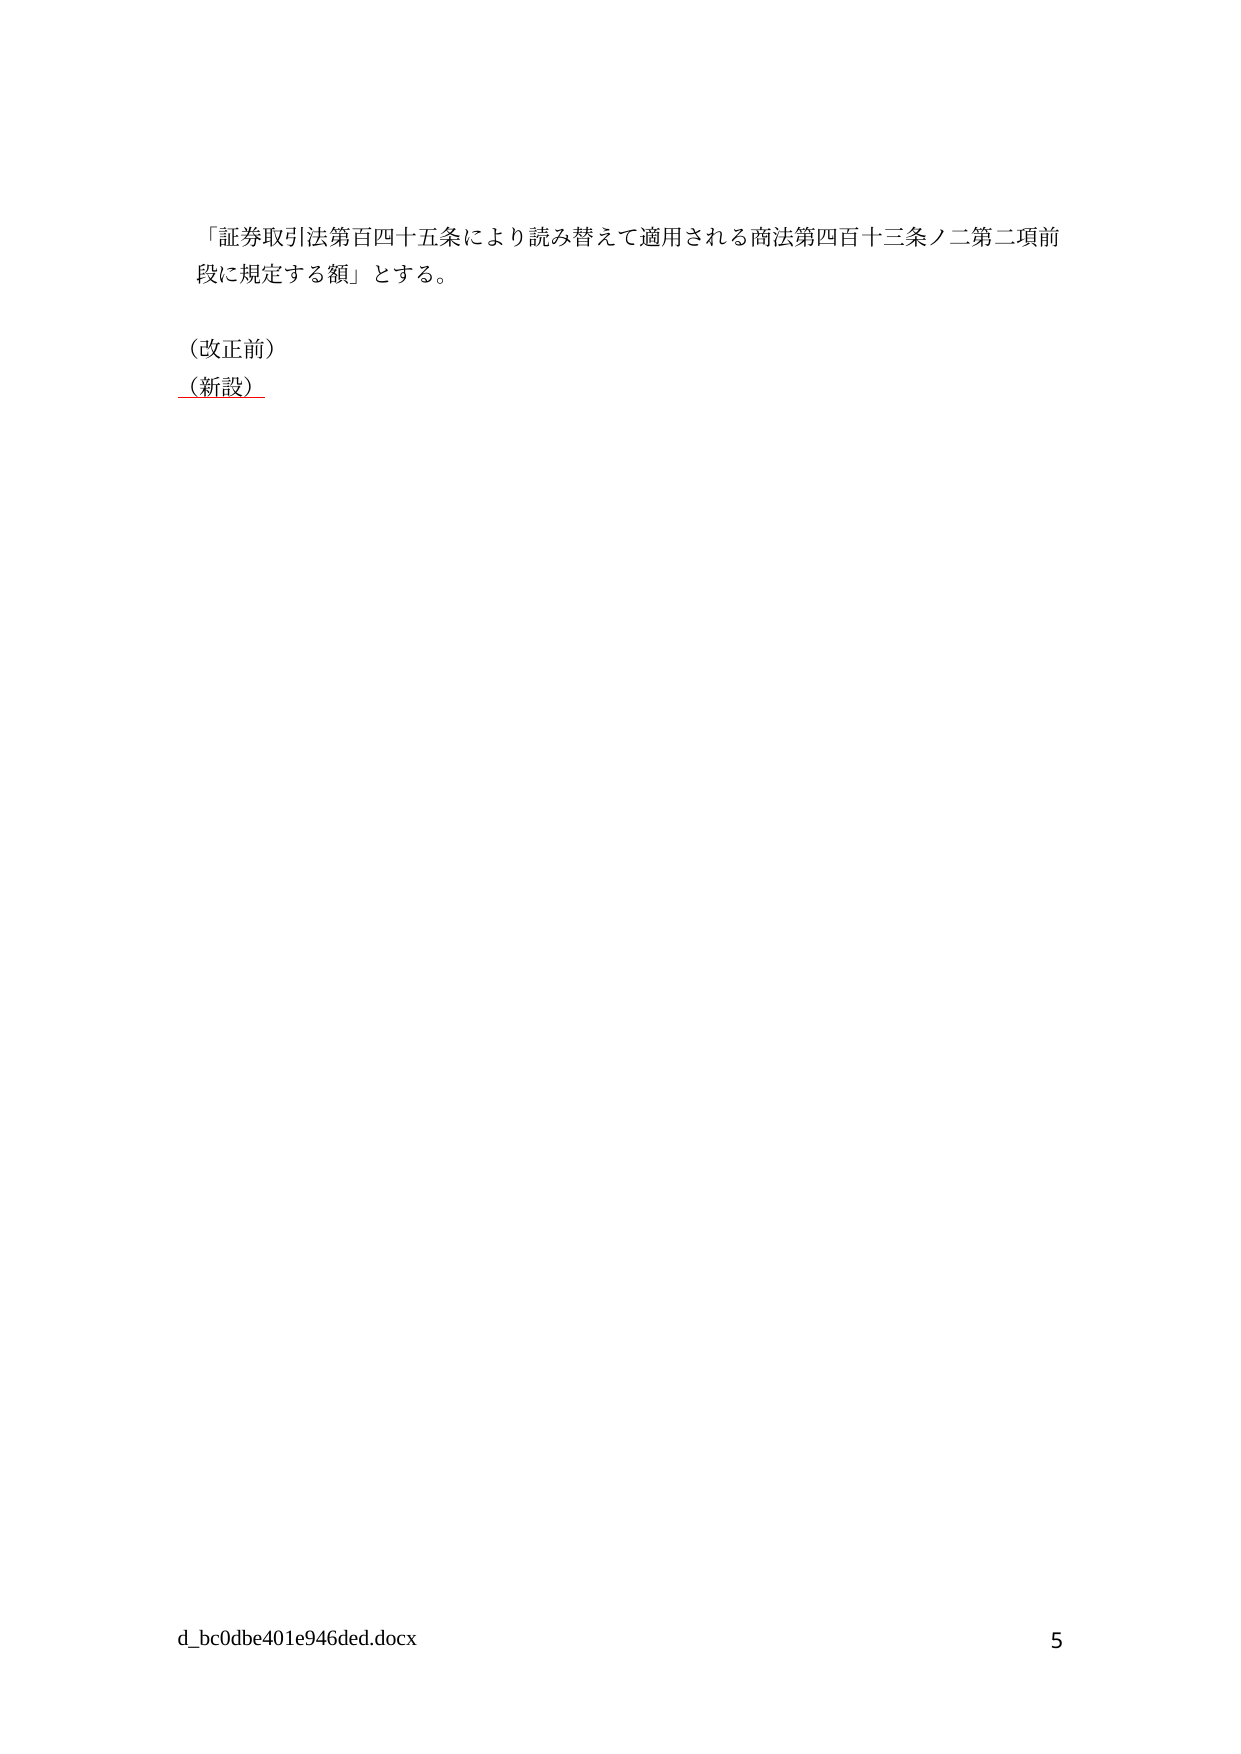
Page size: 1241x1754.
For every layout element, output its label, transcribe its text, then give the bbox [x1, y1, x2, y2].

text （新設） [177, 367, 1063, 404]
text （改正前） [177, 329, 1063, 367]
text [177, 217, 1063, 292]
